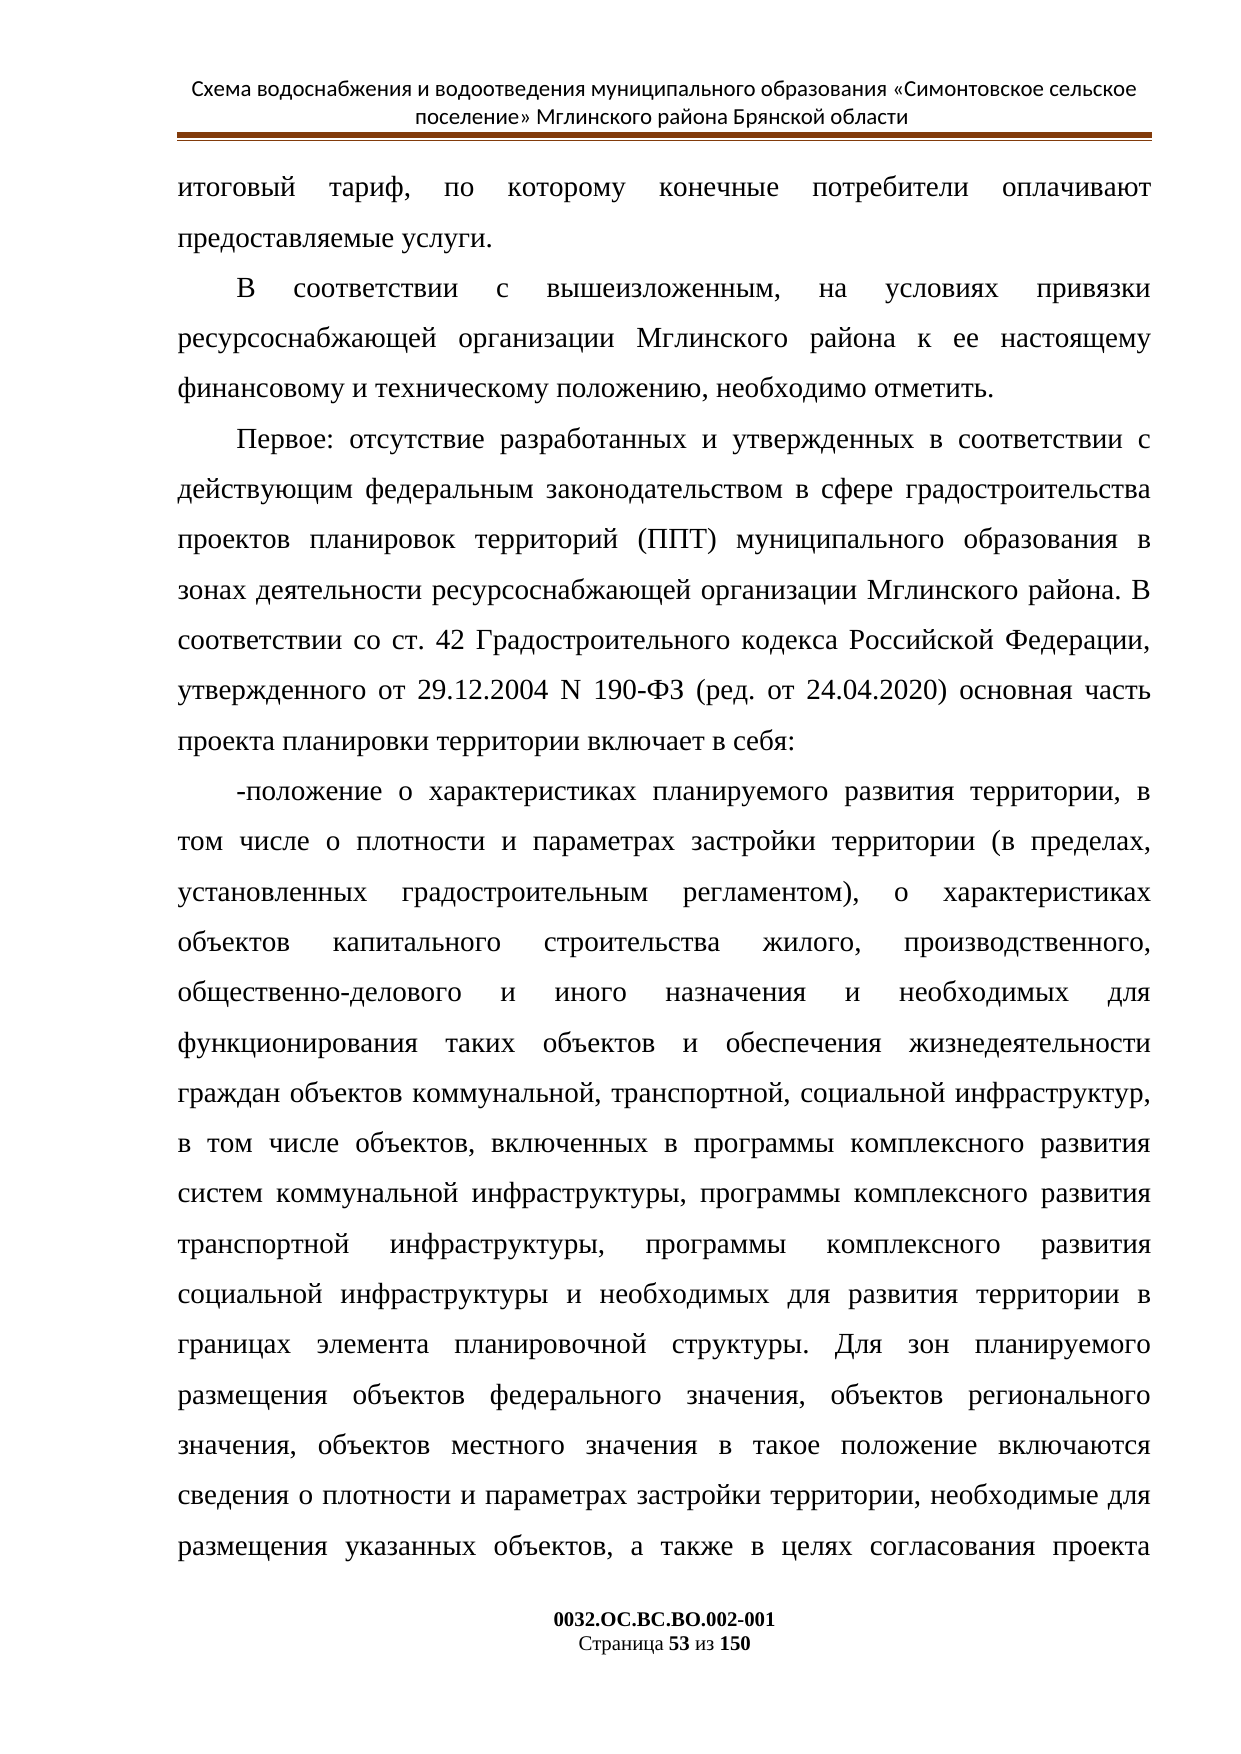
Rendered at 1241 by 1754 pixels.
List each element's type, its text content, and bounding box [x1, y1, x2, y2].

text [177, 773, 1152, 1561]
text В соответствии с вышеизложенным, на условиях привязки ресурсоснабжающей организации Мглинского района к ее настоящему финансовому и техническому положению, необходимо отметить. [177, 270, 1152, 404]
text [177, 169, 1152, 253]
text Первое: отсутствие разработанных и утвержденных в соответствии с действующим федеральным законодательством в сфере градостроительства проектов планировок территорий (ППТ) муниципального образования в зонах деятельности ресурсоснабжающей организации Мглинского района. В соответствии со ст. 42 Градостроительного кодекса Российской Федерации, утвержденного от 29.12.2004 N 190-ФЗ (ред. от 24.04.2020) основная часть проекта планировки территории включает в себя: [177, 421, 1152, 756]
